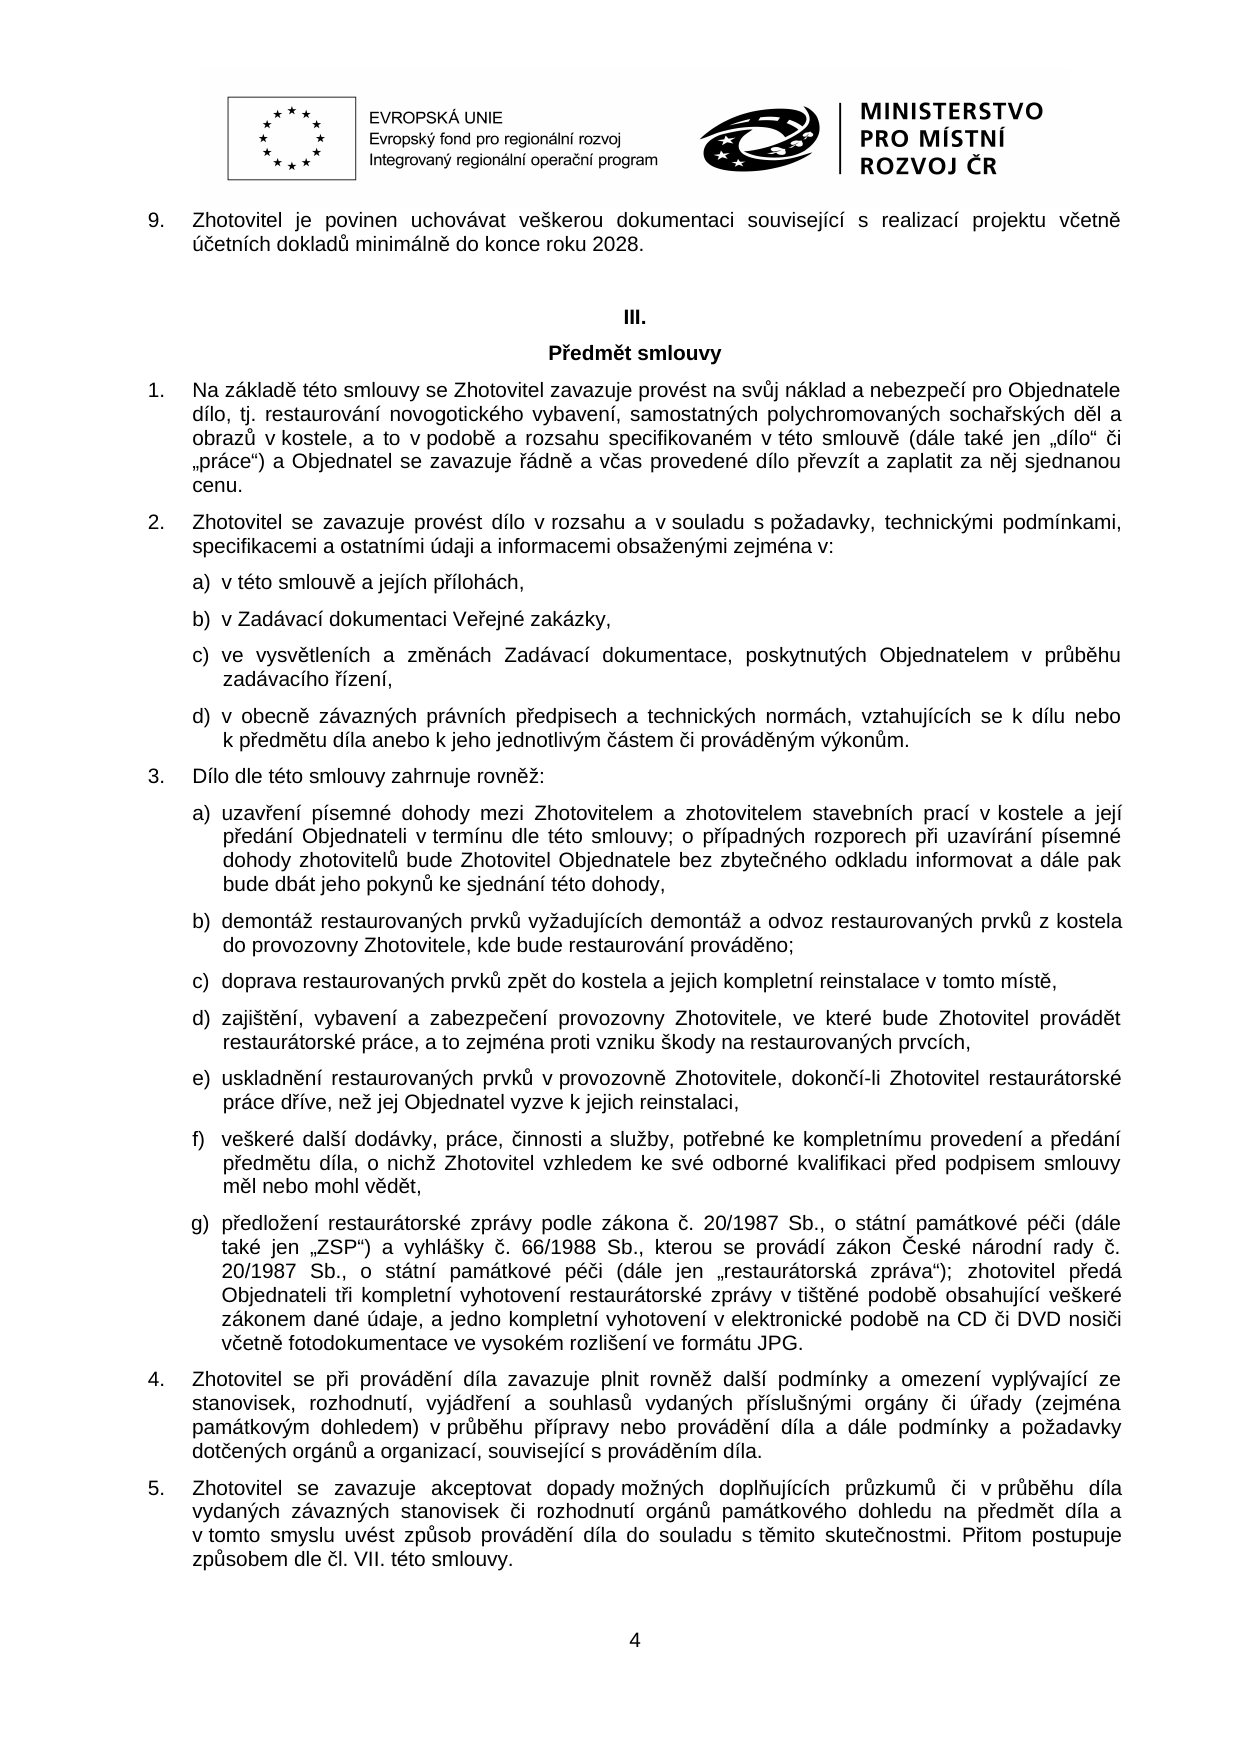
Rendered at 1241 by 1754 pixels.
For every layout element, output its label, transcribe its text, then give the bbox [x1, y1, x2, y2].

list 9. Zhotovitel je povinen uchovávat veškerou dokumentaci související s realizací projektu včetně účetních dokladů minimálně do konce roku 2028. [148, 208, 1122, 256]
list ve vysvětleních a změnách Zadávací dokumentace, poskytnutých Objednatelem v průběhu zadávacího řízení, [192, 643, 1122, 691]
text III. [148, 304, 1122, 328]
list demontáž restaurovaných prvků vyžadujících demontáž a odvoz restaurovaných prvků z kostela do provozovny Zhotovitele, kde bude restaurování prováděno; [192, 909, 1122, 957]
list v této smlouvě a jejích přílohách, [192, 570, 1122, 594]
list Na základě této smlouvy se Zhotovitel zavazuje provést na svůj náklad a nebezpečí pro Objednatele dílo, tj. restaurování novogotického vybavení, samostatných polychromovaných sochařských děl a obrazů v kostele, a to v podobě a rozsahu specifikovaném v této smlouvě (dále také jen „dílo“ či „práce“) a Objednatel se zavazuje řádně a včas provedené dílo převzít a zaplatit za něj sjednanou cenu. [148, 377, 1122, 497]
list zajištění, vybavení a zabezpečení provozovny Zhotovitele, ve které bude Zhotovitel provádět restaurátorské práce, a to zejména proti vzniku škody na restaurovaných prvcích, [192, 1006, 1122, 1053]
list veškeré další dodávky, práce, činnosti a služby, potřebné ke kompletnímu provedení a předání předmětu díla, o nichž Zhotovitel vzhledem ke své odborné kvalifikaci před podpisem smlouvy měl nebo mohl vědět, [192, 1126, 1122, 1198]
picture [199, 68, 1070, 208]
list Zhotovitel se zavazuje provést dílo v rozsahu a v souladu s požadavky, technickými podmínkami, specifikacemi a ostatními údaji a informacemi obsaženými zejména v: [148, 510, 1122, 558]
list v obecně závazných právních předpisech a technických normách, vztahujících se k dílu nebo k předmětu díla anebo k jeho jednotlivým částem či prováděným výkonům. [192, 703, 1122, 751]
list Zhotovitel se při provádění díla zavazuje plnit rovněž další podmínky a omezení vyplývající ze stanovisek, rozhodnutí, vyjádření a souhlasů vydaných příslušnými orgány či úřady (zejména památkovým dohledem) v průběhu přípravy nebo provádění díla a dále podmínky a požadavky dotčených orgánů a organizací, související s prováděním díla. [148, 1367, 1122, 1463]
list Zhotovitel se zavazuje akceptovat dopady možných doplňujících průzkumů či v průběhu díla vydaných závazných stanovisek či rozhodnutí orgánů památkového dohledu na předmět díla a v tomto smyslu uvést způsob provádění díla do souladu s těmito skutečnostmi. Přitom postupuje způsobem dle čl. VII. této smlouvy. [148, 1475, 1122, 1571]
text 3. Dílo dle této smlouvy zahrnuje rovněž: [148, 764, 1122, 788]
list uzavření písemné dohody mezi Zhotovitelem a zhotovitelem stavebních prací v kostele a její předání Objednateli v termínu dle této smlouvy; o případných rozporech při uzavírání písemné dohody zhotovitelů bude Zhotovitel Objednatele bez zbytečného odkladu informovat a dále pak bude dbát jeho pokynů ke sjednání této dohody, [192, 800, 1122, 896]
list předložení restaurátorské zprávy podle zákona č. 20/1987 Sb., o státní památkové péči (dále také jen „ZSP“) a vyhlášky č. 66/1988 Sb., kterou se provádí zákon České národní rady č. 20/1987 Sb., o státní památkové péči (dále jen „restaurátorská zpráva“); zhotovitel předá Objednateli tři kompletní vyhotovení restaurátorské zprávy v tištěné podobě obsahující veškeré zákonem dané údaje, a jedno kompletní vyhotovení v elektronické podobě na CD či DVD nosiči včetně fotodokumentace ve vysokém rozlišení ve formátu JPG. [191, 1211, 1122, 1354]
list doprava restaurovaných prvků zpět do kostela a jejich kompletní reinstalace v tomto místě, [192, 969, 1122, 993]
text Předmět smlouvy [148, 341, 1122, 365]
list v Zadávací dokumentaci Veřejné zakázky, [192, 607, 1122, 631]
list uskladnění restaurovaných prvků v provozovně Zhotovitele, dokončí-li Zhotovitel restaurátorské práce dříve, než jej Objednatel vyzve k jejich reinstalaci, [192, 1066, 1122, 1114]
